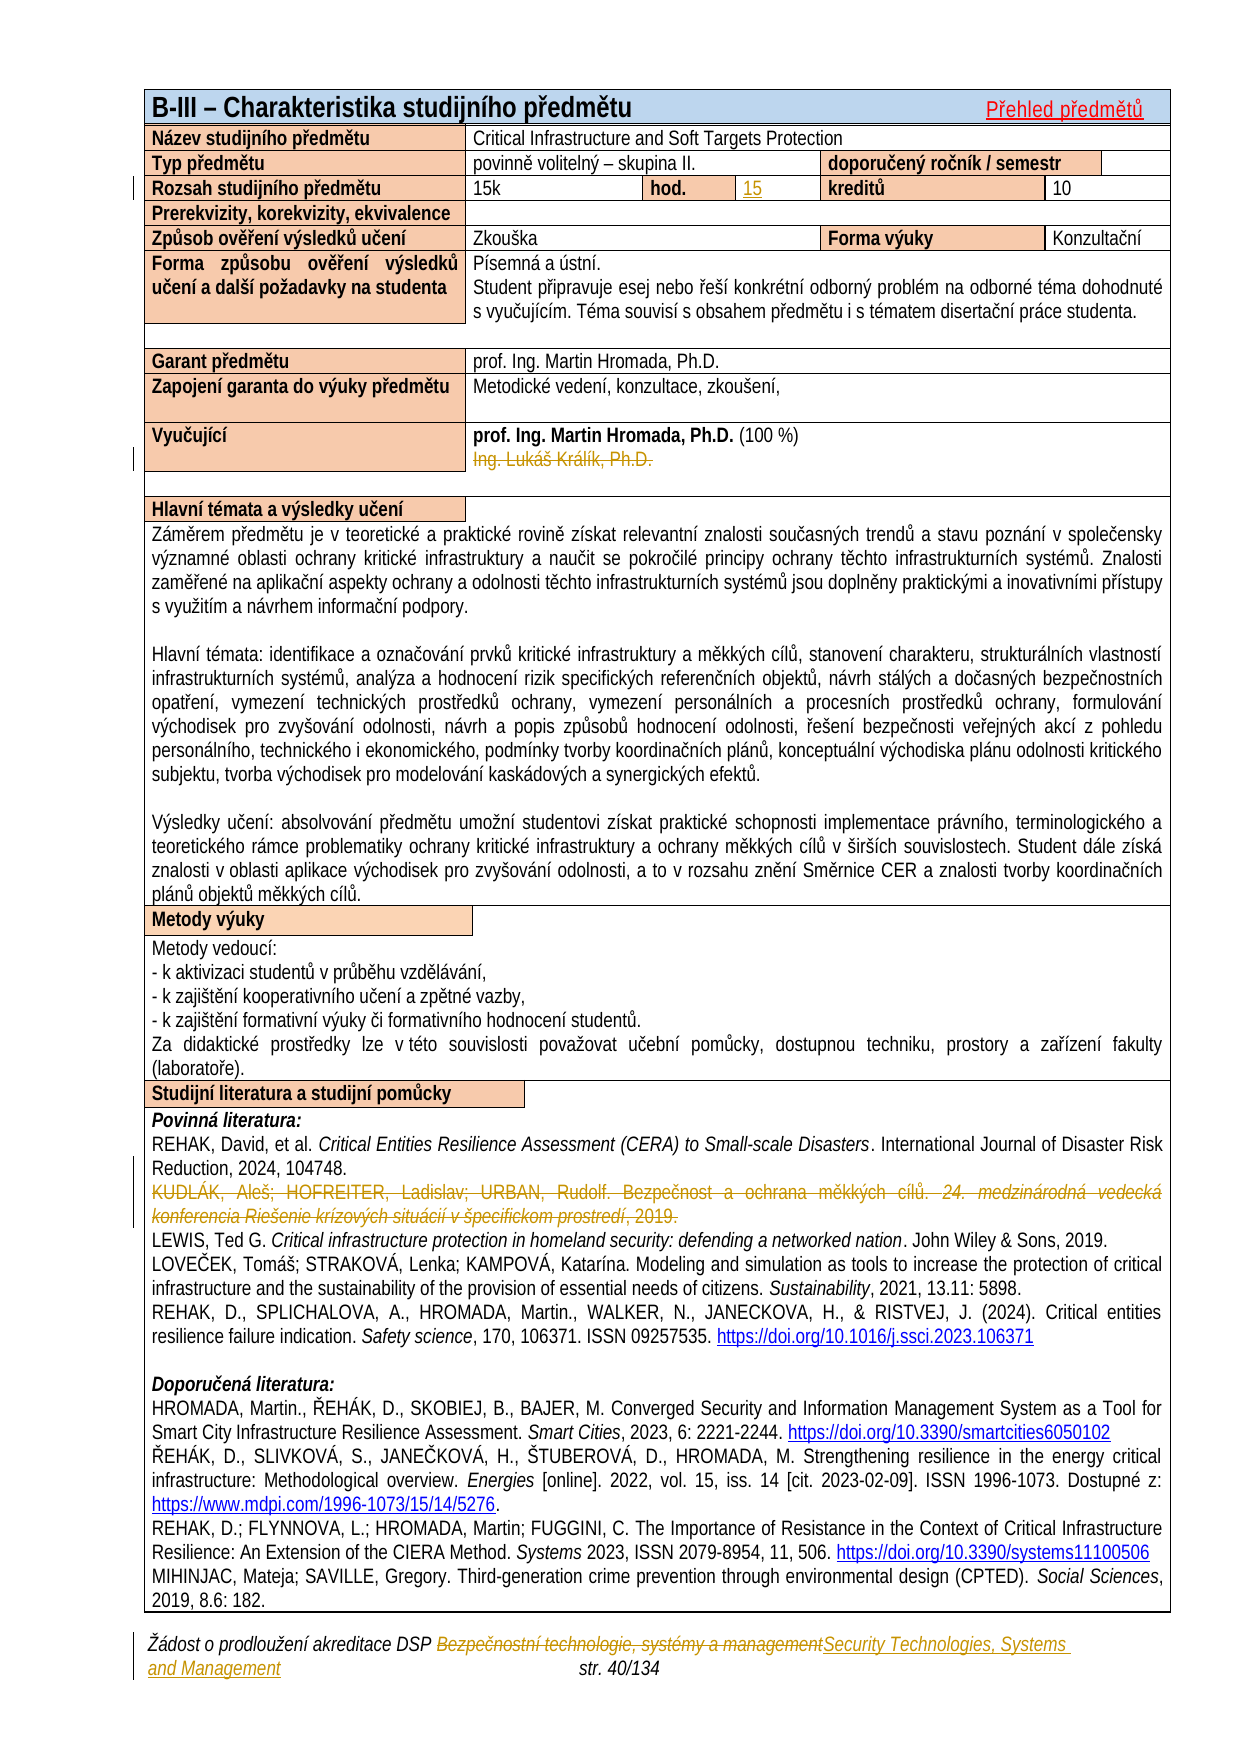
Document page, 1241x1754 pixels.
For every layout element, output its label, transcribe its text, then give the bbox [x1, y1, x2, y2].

table_cell Typ předmětu [145, 151, 465, 175]
table_cell 10 [1046, 176, 1170, 200]
table_cell Forma způsobu ověření výsledků učení a další požadavky na studenta [145, 251, 465, 323]
table_cell prof. Ing. Martin Hromada, Ph.D. (100 %) [466, 423, 1170, 471]
table_cell Prerekvizity, korekvizity, ekvivalence [145, 201, 465, 225]
table_cell [473, 906, 1170, 935]
table_cell Metody výuky [145, 906, 472, 935]
table_cell Název studijního předmětu [145, 126, 465, 150]
table_header B-III – Charakteristika studijního předmětu Přehled předmětů [145, 90, 1170, 123]
table_cell [145, 323, 1170, 348]
table_cell doporučený ročník / semestr [821, 151, 1101, 175]
table_cell Forma výuky [821, 226, 1044, 250]
table_cell Záměrem předmětu je v teoretické a praktické rovině získat relevantní znalosti současných trendů a stavu poznání v společensky významné oblasti ochrany kritické infrastruktury a naučit se pokročilé principy ochrany těchto infrastrukturních systémů. Znalosti zaměřené na aplikační aspekty ochrany a odolnosti těchto infrastrukturních systémů jsou doplněny praktickými a inovativními přístupy s využitím a návrhem informační podpory. Hlavní témata: identifikace a označování prvků kritické infrastruktury a měkkých cílů, stanovení charakteru, strukturálních vlastností infrastrukturních systémů, analýza a hodnocení rizik specifických referenčních objektů, návrh stálých a dočasných bezpečnostních opatření, vymezení technických prostředků ochrany, vymezení personálních a procesních prostředků ochrany, formulování východisek pro zvyšování odolnosti, návrh a popis způsobů hodnocení odolnosti, řešení bezpečnosti veřejných akcí z pohledu personálního, technického i ekonomického, podmínky tvorby koordinačních plánů, konceptuální východiska plánu odolnosti kritického subjektu, tvorba východisek pro modelování kaskádových a synergických efektů. Výsledky učení: absolvování předmětu umožní studentovi získat praktické schopnosti implementace právního, terminologického a teoretického rámce problematiky ochrany kritické infrastruktury a ochrany měkkých cílů v širších souvislostech. Student dále získá znalosti v oblasti aplikace východisek pro zvyšování odolnosti, a to v rozsahu znění Směrnice CER a znalosti tvorby koordinačních plánů objektů měkkých cílů. [145, 521, 1170, 905]
table_cell Konzultační [1046, 226, 1170, 250]
table_cell Hlavní témata a výsledky učení [145, 497, 465, 521]
table_cell 15k [466, 176, 642, 200]
table_cell [466, 497, 1170, 521]
table_cell Critical Infrastructure and Soft Targets Protection [466, 126, 1170, 150]
table_cell Vyučující [145, 423, 465, 471]
table_cell Garant předmětu [145, 349, 465, 373]
table_cell Rozsah studijního předmětu [145, 176, 465, 200]
table_cell Metodické vedení, konzultace, zkoušení, [466, 374, 1170, 422]
table_cell [145, 471, 1170, 496]
table_cell [1102, 151, 1170, 175]
table_cell Způsob ověření výsledků učení [145, 226, 465, 250]
table_cell Zkouška [466, 226, 820, 250]
table_cell [525, 1081, 1170, 1107]
table_cell Metody vedoucí: - k aktivizaci studentů v průběhu vzdělávání, - k zajištění kooperativního učení a zpětné vazby, - k zajištění formativní výuky či formativního hodnocení studentů. Za didaktické prostředky lze v této souvislosti považovat učební pomůcky, dostupnou techniku, prostory a zařízení fakulty (laboratoře). [145, 935, 1170, 1080]
table_cell [466, 201, 1170, 225]
table_cell kreditů [821, 176, 1044, 200]
table_cell [736, 176, 820, 200]
table_cell Písemná a ústní. Student připravuje esej nebo řeší konkrétní odborný problém na odborné téma dohodnuté s vyučujícím. Téma souvisí s obsahem předmětu i s tématem disertační práce studenta. [466, 251, 1170, 323]
table_cell hod. [643, 176, 735, 200]
table_cell Studijní literatura a studijní pomůcky [145, 1081, 524, 1107]
table_cell Zapojení garanta do výuky předmětu [145, 374, 465, 422]
table_cell povinně volitelný – skupina II. [466, 151, 820, 175]
table_cell prof. Ing. Martin Hromada, Ph.D. [466, 349, 1170, 373]
table_cell Povinná literatura: REHAK, David, et al. Critical Entities Resilience Assessment (CERA) to Small-scale Disasters. International Journal of Disaster Risk Reduction, 2024, 104748. LEWIS, Ted G. Critical infrastructure protection in homeland security: defending a networked nation. John Wiley & Sons, 2019. LOVEČEK, Tomáš; STRAKOVÁ, Lenka; KAMPOVÁ, Katarína. Modeling and simulation as tools to increase the protection of critical infrastructure and the sustainability of the provision of essential needs of citizens. Sustainability, 2021, 13.11: 5898. REHAK, D., SPLICHALOVA, A., HROMADA, Martin., WALKER, N., JANECKOVA, H., & RISTVEJ, J. (2024). Critical entities resilience failure indication. Safety science, 170, 106371. ISSN 09257535. https://doi.org/10.1016/j.ssci.2023.106371 Doporučená literatura: HROMADA, Martin., ŘEHÁK, D., SKOBIEJ, B., BAJER, M. Converged Security and Information Management System as a Tool for Smart City Infrastructure Resilience Assessment. Smart Cities, 2023, 6: 2221-2244. https://doi.org/10.3390/smartcities6050102 ŘEHÁK, D., SLIVKOVÁ, S., JANEČKOVÁ, H., ŠTUBEROVÁ, D., HROMADA, M. Strengthening resilience in the energy critical infrastructure: Methodological overview. Energies [online]. 2022, vol. 15, iss. 14 [cit. 2023-02-09]. ISSN 1996-1073. Dostupné z: https://www.mdpi.com/1996-1073/15/14/5276. REHAK, D.; FLYNNOVA, L.; HROMADA, Martin; FUGGINI, C. The Importance of Resistance in the Context of Critical Infrastructure Resilience: An Extension of the CIERA Method. Systems 2023, ISSN 2079-8954, 11, 506. https://doi.org/10.3390/systems11100506 MIHINJAC, Mateja; SAVILLE, Gregory. Third-generation crime prevention through environmental design (CPTED). Social Sciences, 2019, 8.6: 182. [145, 1107, 1170, 1611]
